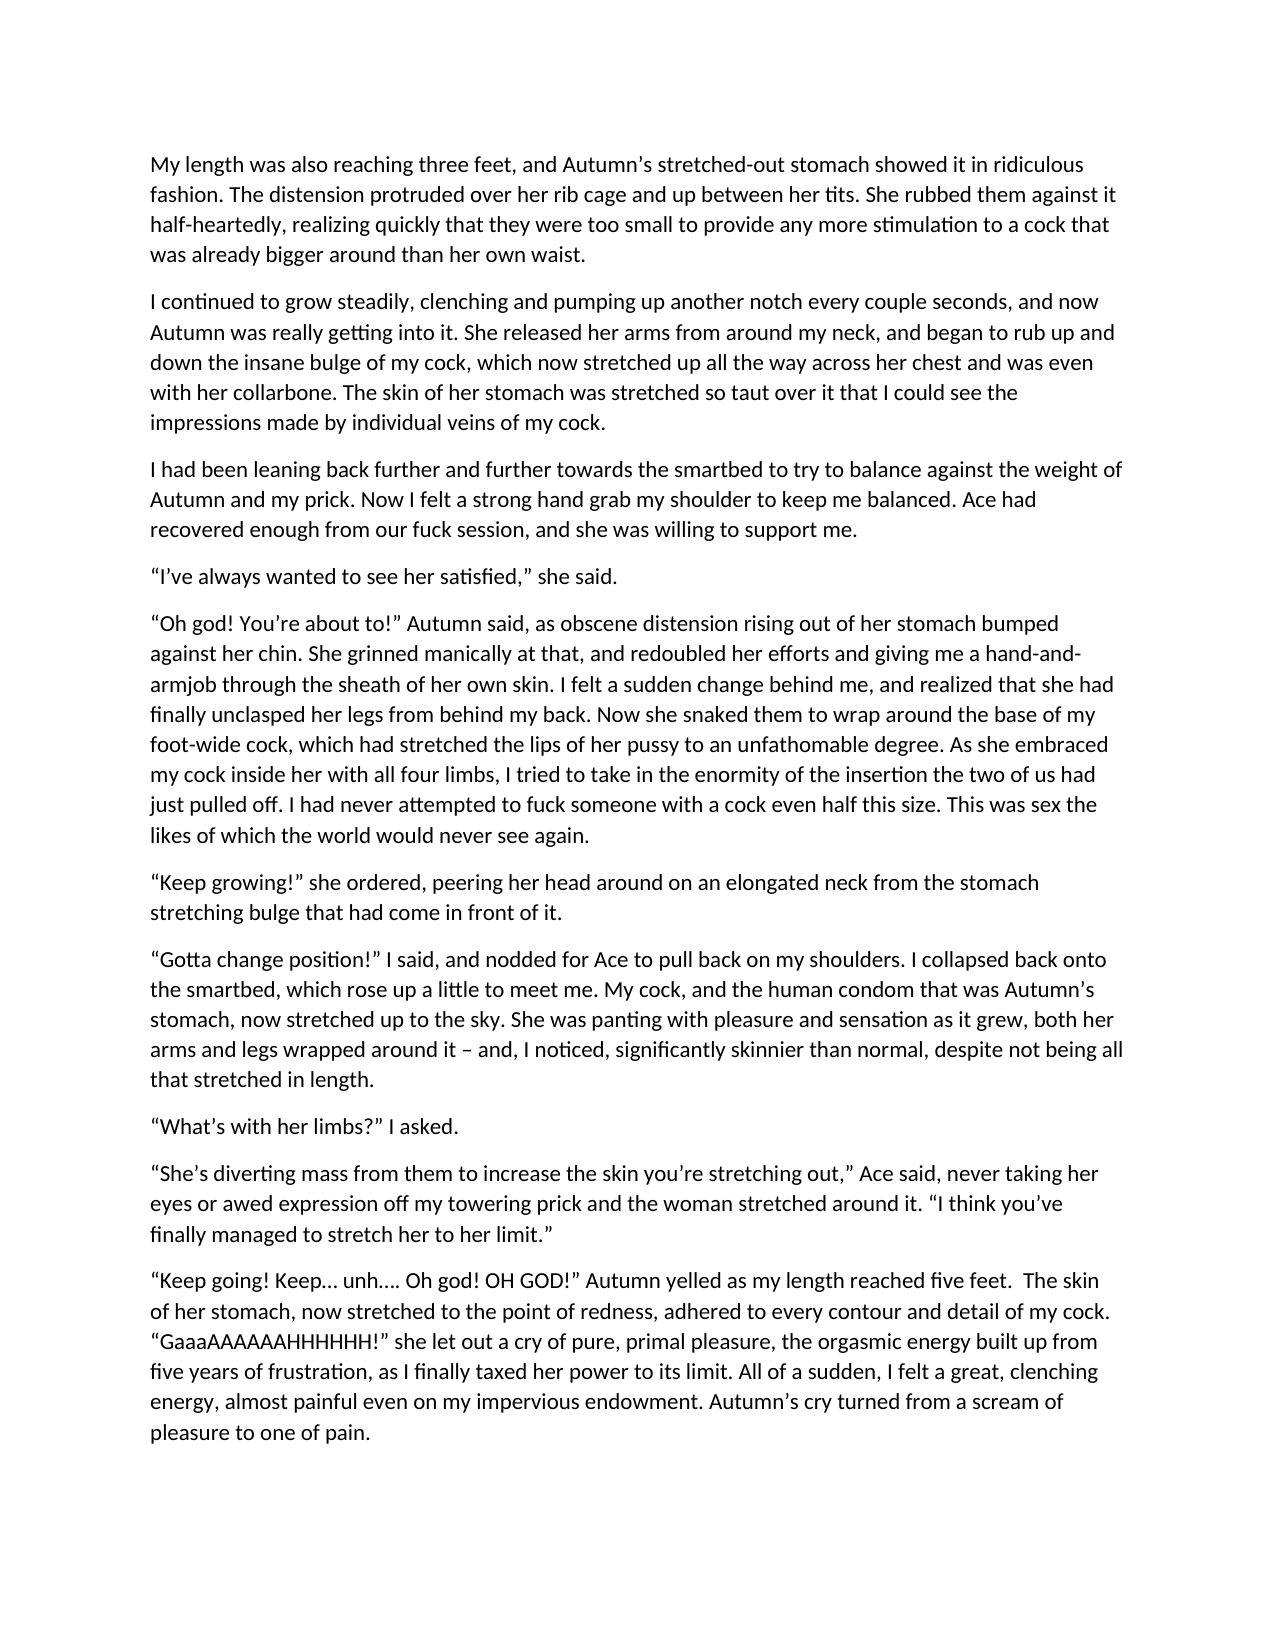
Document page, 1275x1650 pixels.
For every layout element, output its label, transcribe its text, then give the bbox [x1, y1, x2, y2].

text “What’s with her limbs?” I asked. [150, 1112, 1125, 1141]
text “I’ve always wanted to see her satisfied,” she said. [150, 562, 1125, 591]
text “Gotta change position!” I said, and nodded for Ace to pull back on my shoulders. I collapsed back onto the smartbed, which rose up a little to meet me. My cock, and the human condom that was Autumn’s stomach, now stretched up to the sky. She was panting with pleasure and sensation as it grew, both her arms and legs wrapped around it – and, I noticed, significantly skinnier than normal, despite not being all that stretched in length. [150, 945, 1125, 1094]
text “Oh god! You’re about to!” Autumn said, as obscene distension rising out of her stomach bumped against her chin. She grinned manically at that, and redoubled her efforts and giving me a hand-and-armjob through the sheath of her own skin. I felt a sudden change behind me, and realized that she had finally unclasped her legs from behind my back. Now she snaked them to wrap around the base of my foot-wide cock, which had stretched the lips of her pussy to an unfathomable degree. As she embraced my cock inside her with all four limbs, I tried to take in the enormity of the insertion the two of us had just pulled off. I had never attempted to fuck someone with a cock even half this size. This was sex the likes of which the world would never see again. [150, 609, 1125, 849]
text “She’s diverting mass from them to increase the skin you’re stretching out,” Ace said, never taking her eyes or awed expression off my towering prick and the woman stretched around it. “I think you’ve finally managed to stretch her to her limit.” [150, 1159, 1125, 1248]
text “Keep going! Keep… unh…. Oh god! OH GOD!” Autumn yelled as my length reached five feet. The skin of her stomach, now stretched to the point of redness, adhered to every contour and detail of my cock. “GaaaAAAAAAHHHHHH!” she let out a cry of pure, primal pleasure, the orgasmic energy built up from five years of frustration, as I finally taxed her power to its limit. All of a sudden, I felt a great, clenching energy, almost painful even on my impervious endowment. Autumn’s cry turned from a scream of pleasure to one of pain. [150, 1267, 1125, 1446]
text I continued to grow steadily, clenching and pumping up another notch every couple seconds, and now Autumn was really getting into it. She released her arms from around my neck, and began to rub up and down the insane bulge of my cock, which now stretched up all the way across her chest and was even with her collarbone. The skin of her stomach was stretched so taut over it that I could see the impressions made by individual veins of my cock. [150, 287, 1125, 436]
text “Keep growing!” she ordered, peering her head around on an elongated neck from the stomach stretching bulge that had come in front of it. [150, 868, 1125, 926]
text I had been leaning back further and further towards the smartbed to try to balance against the weight of Autumn and my prick. Now I felt a strong hand grab my shoulder to keep me balanced. Ace had recovered enough from our fuck session, and she was willing to support me. [150, 455, 1125, 544]
text My length was also reaching three feet, and Autumn’s stretched-out stomach showed it in ridiculous fashion. The distension protruded over her rib cage and up between her tits. She rubbed them against it half-heartedly, realizing quickly that they were too small to provide any more stimulation to a cock that was already bigger around than her own waist. [150, 150, 1125, 269]
